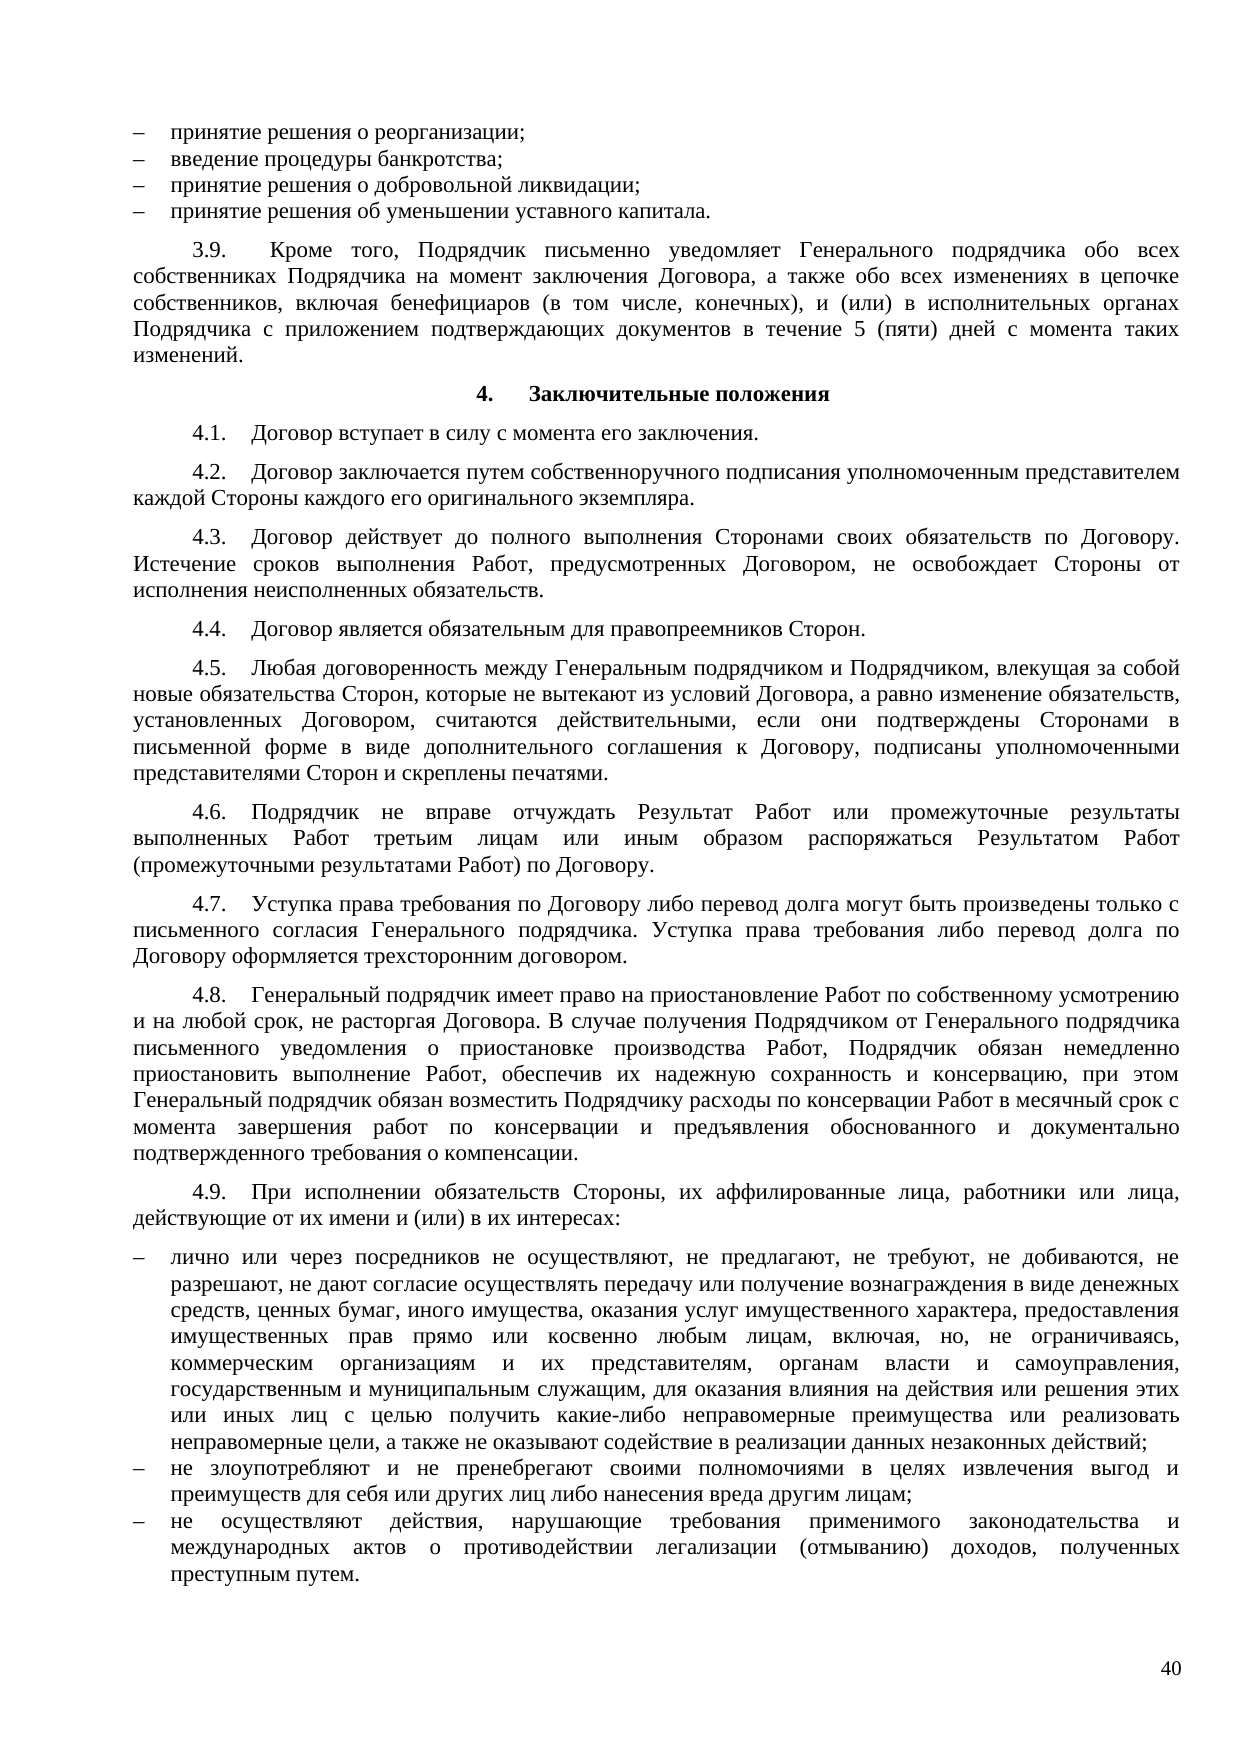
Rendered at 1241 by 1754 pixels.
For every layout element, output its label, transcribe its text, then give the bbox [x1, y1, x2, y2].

text Любая договоренность между Генеральным подрядчиком и Подрядчиком, влекущая за собой новые обязательства Сторон, которые не вытекают из условий Договора, а равно изменение обязательств, установленных Договором, считаются действительными, если они подтверждены Сторонами в письменной форме в виде дополнительного соглашения к Договору, подписаны уполномоченными представителями Сторон и скреплены печатями. [133, 654, 1181, 786]
list принятие решения об уменьшении уставного капитала. [133, 197, 1181, 224]
text Договор является обязательным для правопреемников Сторон. [133, 615, 1181, 641]
text Кроме того, Подрядчик письменно уведомляет Генерального подрядчика обо всех собственниках Подрядчика на момент заключения Договора, а также обо всех изменениях в цепочке собственников, включая бенефициаров (в том числе, конечных), и (или) в исполнительных органах Подрядчика с приложением подтверждающих документов в течение 5 (пяти) дней с момента таких изменений. [133, 236, 1181, 368]
text При исполнении обязательств Стороны, их аффилированные лица, работники или лица, действующие от их имени и (или) в их интересах: [133, 1178, 1181, 1231]
text Уступка права требования по Договору либо перевод долга могут быть произведены только с письменного согласия Генерального подрядчика. Уступка права требования либо перевод долга по Договору оформляется трехсторонним договором. [133, 889, 1181, 969]
text Подрядчик не вправе отчуждать Результат Работ или промежуточные результаты выполненных Работ третьим лицам или иным образом распоряжаться Результатом Работ (промежуточными результатами Работ) по Договору. [133, 798, 1181, 877]
list лично или через посредников не осуществляют, не предлагают, не требуют, не добиваются, не разрешают, не дают согласие осуществлять передачу или получение вознаграждения в виде денежных средств, ценных бумаг, иного имущества, оказания услуг имущественного характера, предоставления имущественных прав прямо или косвенно любым лицам, включая, но, не ограничиваясь, коммерческим организациям и их представителям, органам власти и самоуправления, государственным и муниципальным служащим, для оказания влияния на действия или решения этих или иных лиц с целью получить какие-либо неправомерные преимущества или реализовать неправомерные цели, а также не оказывают содействие в реализации данных незаконных действий; [133, 1243, 1181, 1454]
text Договор заключается путем собственноручного подписания уполномоченным представителем каждой Стороны каждого его оригинального экземпляра. [133, 458, 1181, 511]
text Договор вступает в силу с момента его заключения. [133, 419, 1181, 446]
text Договор действует до полного выполнения Сторонами своих обязательств по Договору. Истечение сроков выполнения Работ, предусмотренных Договором, не освобождает Стороны от исполнения неисполненных обязательств. [133, 523, 1181, 602]
list принятие решения о добровольной ликвидации; [133, 171, 1181, 197]
list не осуществляют действия, нарушающие требования применимого законодательства и международных актов о противодействии легализации (отмыванию) доходов, полученных преступным путем. [133, 1507, 1181, 1586]
list не злоупотребляют и не пренебрегают своими полномочиями в целях извлечения выгод и преимуществ для себя или других лиц либо нанесения вреда другим лицам; [133, 1454, 1181, 1507]
text Генеральный подрядчик имеет право на приостановление Работ по собственному усмотрению и на любой срок, не расторгая Договора. В случае получения Подрядчиком от Генерального подрядчика письменного уведомления о приостановке производства Работ, Подрядчик обязан немедленно приостановить выполнение Работ, обеспечив их надежную сохранность и консервацию, при этом Генеральный подрядчик обязан возместить Подрядчику расходы по консервации Работ в месячный срок с момента завершения работ по консервации и предъявления обоснованного и документально подтвержденного требования о компенсации. [133, 981, 1181, 1166]
list введение процедуры банкротства; [133, 144, 1181, 171]
text Заключительные положения [133, 380, 1152, 407]
list принятие решения о реорганизации; [133, 118, 1181, 144]
